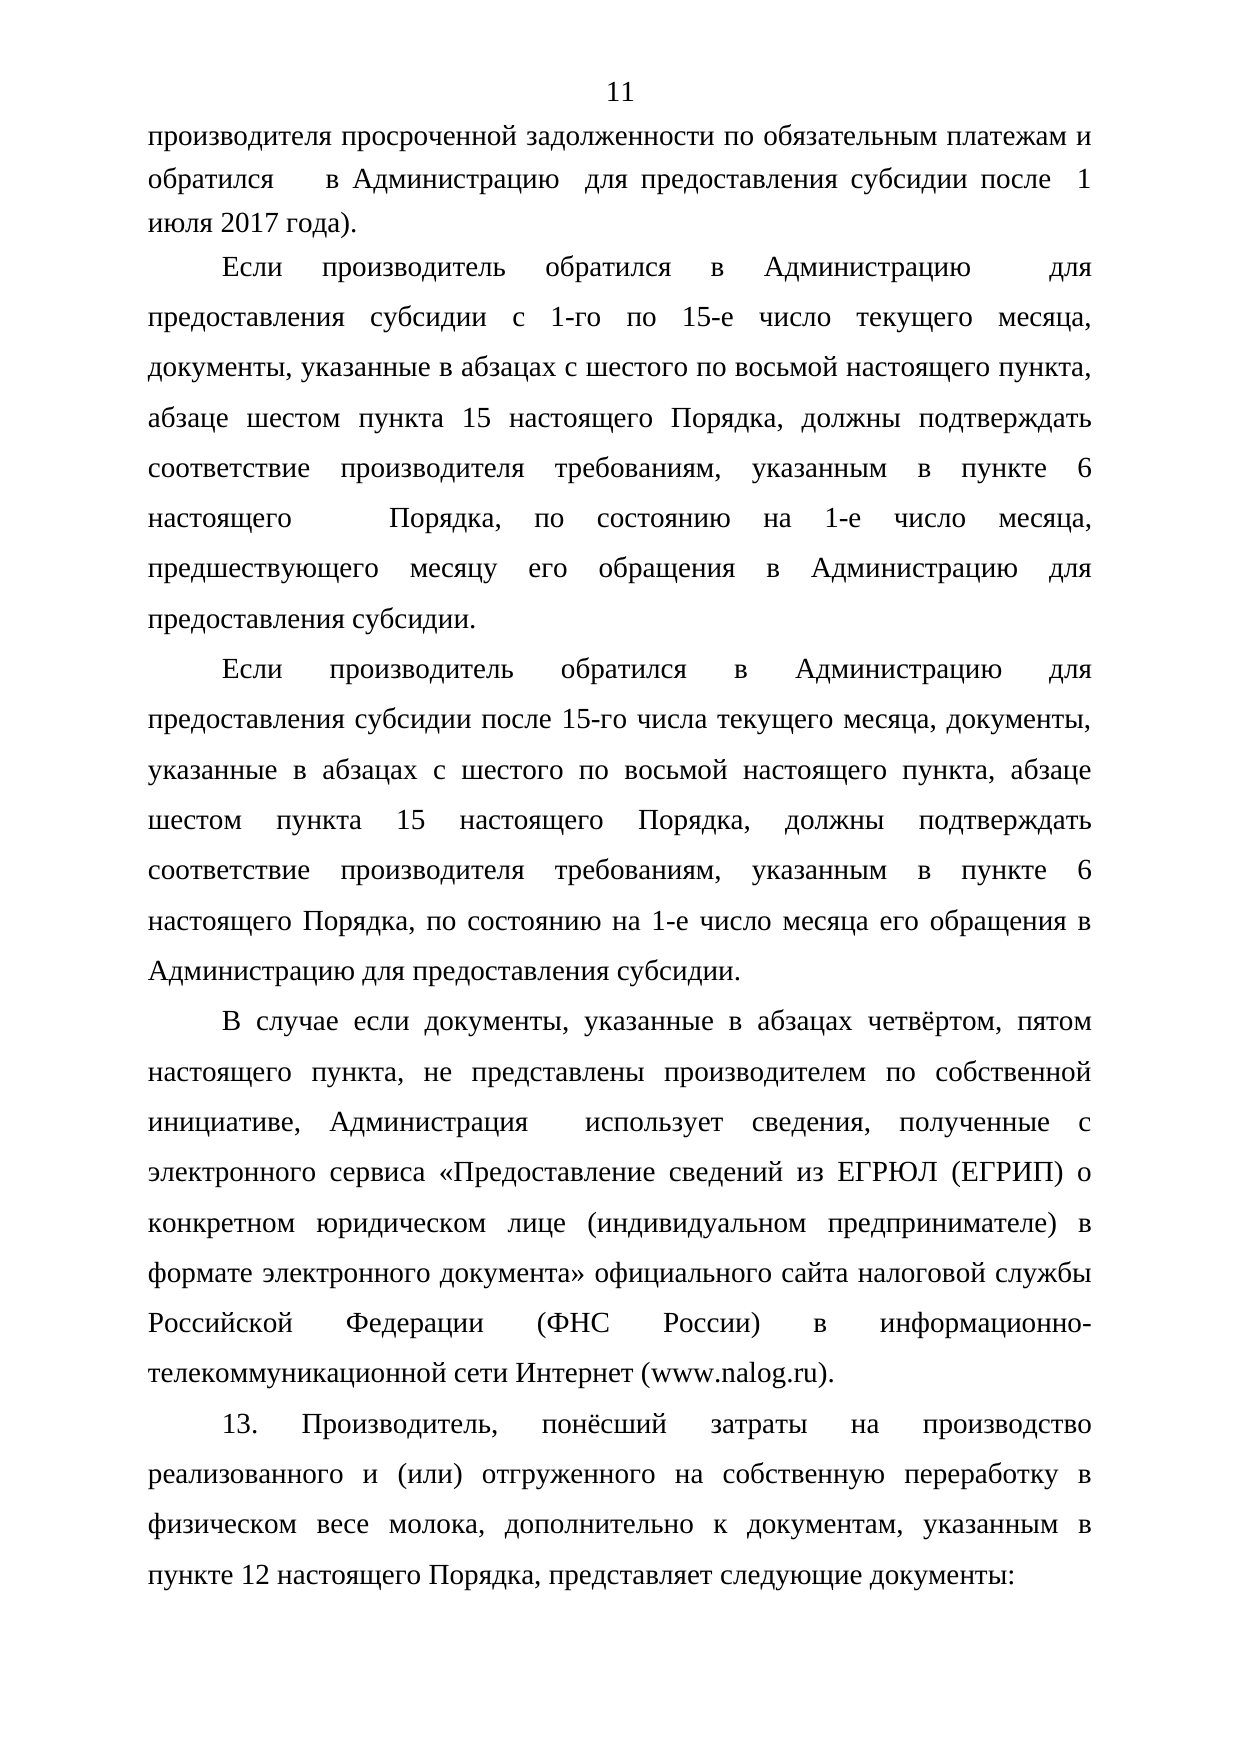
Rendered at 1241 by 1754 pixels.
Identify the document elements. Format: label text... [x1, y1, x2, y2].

text В случае если документы, указанные в абзацах четвёртом, пятом настоящего пункта, не представлены производителем по собственной инициативе, Администрация использует сведения, полученные с электронного сервиса «Предоставление сведений из ЕГРЮЛ (ЕГРИП) о конкретном юридическом лице (индивидуальном предпринимателе) в формате электронного документа» официального сайта налоговой службы Российской Федерации (ФНС России) в информационно-телекоммуникационной сети Интернет (www.nalog.ru). [148, 1003, 1092, 1389]
text 13. Производитель, понёсший затраты на производство реализованного и (или) отгруженного на собственную переработку в физическом весе молока, дополнительно к документам, указанным в пункте 12 настоящего Порядка, представляет следующие документы: [148, 1406, 1092, 1590]
text Если производитель обратился в Администрацию для предоставления субсидии после 15-го числа текущего месяца, документы, указанные в абзацах с шестого по восьмой настоящего пункта, абзаце шестом пункта 15 настоящего Порядка, должны подтверждать соответствие производителя требованиям, указанным в пункте 6 настоящего Порядка, по состоянию на 1-е число месяца его обращения в Администрацию для предоставления субсидии. [148, 651, 1092, 987]
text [148, 118, 1092, 239]
text Если производитель обратился в Администрацию для предоставления субсидии с 1-го по 15-е число текущего месяца, документы, указанные в абзацах с шестого по восьмой настоящего пункта, абзаце шестом пункта 15 настоящего Порядка, должны подтверждать соответствие производителя требованиям, указанным в пункте 6 настоящего Порядка, по состоянию на 1-е число месяца, предшествующего месяцу его обращения в Администрацию для предоставления субсидии. [148, 249, 1092, 634]
